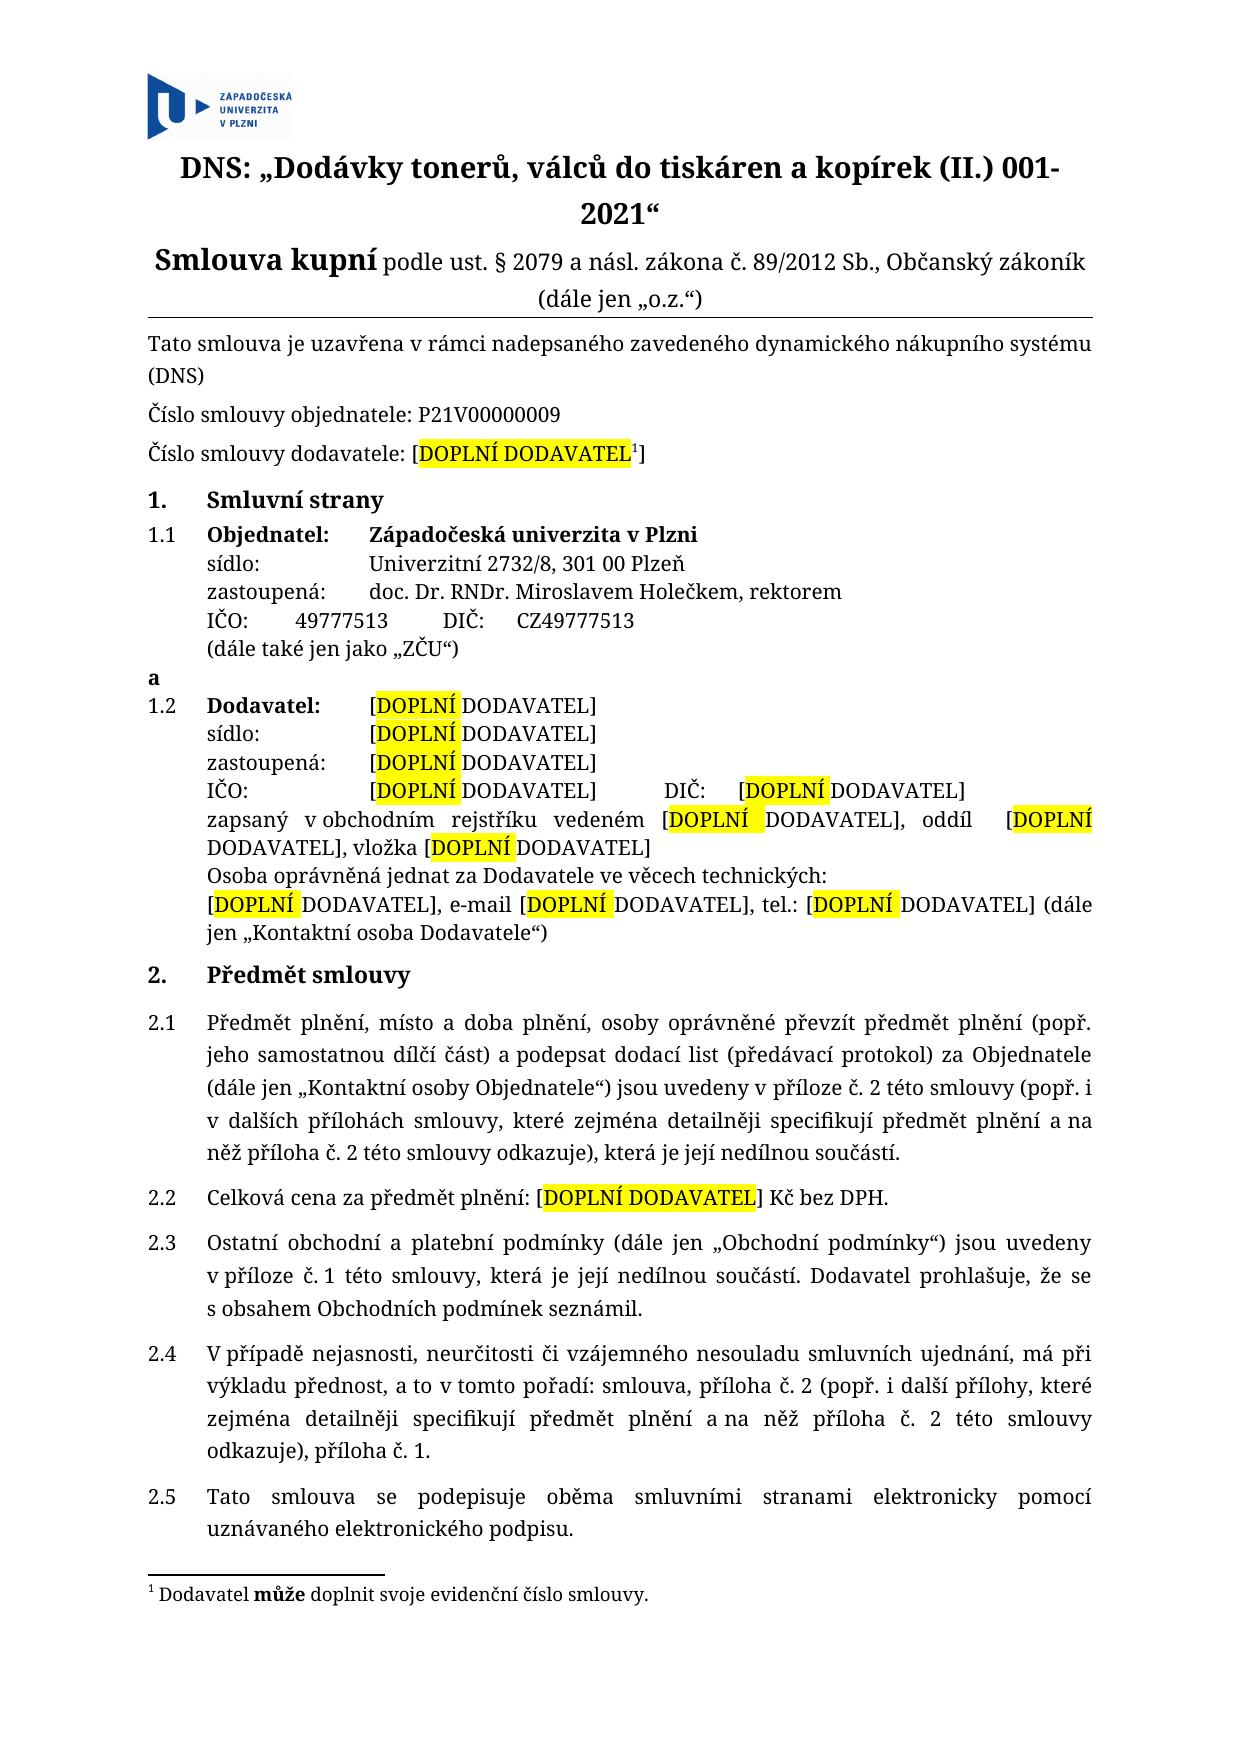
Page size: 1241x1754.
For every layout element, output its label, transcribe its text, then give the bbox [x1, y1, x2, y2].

list Předmět smlouvy [148, 959, 1093, 991]
text IČO: 49777513 DIČ: CZ49777513 [207, 606, 1093, 634]
text zapsaný v obchodním rejstříku vedeném [DOPLNÍ DODAVATEL], oddíl [DOPLNÍ DODAVATEL], vložka [DOPLNÍ DODAVATEL] [207, 805, 1093, 862]
text [DOPLNÍ DODAVATEL], e-mail [DOPLNÍ DODAVATEL], tel.: [DOPLNÍ DODAVATEL] (dále jen „Kontaktní osoba Dodavatele“) [207, 890, 1093, 947]
text IČO: [DOPLNÍ DODAVATEL] DIČ: [DOPLNÍ DODAVATEL] [207, 776, 376, 805]
text Osoba oprávněná jednat za Dodavatele ve věcech technických: [207, 862, 1093, 890]
picture [147, 73, 292, 140]
text sídlo: [DOPLNÍ DODAVATEL] [207, 719, 1093, 748]
list Tato smlouva se podepisuje oběma smluvními stranami elektronicky pomocí uznávaného elektronického podpisu. [148, 1482, 1093, 1543]
text a [148, 663, 1093, 691]
list Dodavatel: [DOPLNÍ DODAVATEL] [148, 691, 376, 719]
list Smluvní strany [148, 484, 1093, 516]
list Objednatel: Západočeská univerzita v Plzni [148, 520, 1093, 549]
text zastoupená: [DOPLNÍ DODAVATEL] [461, 748, 1093, 776]
text zastoupená: [DOPLNÍ DODAVATEL] [207, 748, 376, 776]
text Číslo smlouvy objednatele: P21V00000009 [148, 401, 1093, 429]
text Smlouva kupní podle ust. § 2079 a násl. zákona č. 89/2012 Sb., Občanský zákoník (dále jen „o.z.“) [148, 239, 1093, 317]
list Ostatní obchodní a platební podmínky (dále jen „Obchodní podmínky“) jsou uvedeny v příloze č. 1 této smlouvy, která je její nedílnou součástí. Dodavatel prohlašuje, že se s obsahem Obchodních podmínek seznámil. [148, 1228, 1093, 1322]
text Tato smlouva je uzavřena v rámci nadepsaného zavedeného dynamického nákupního systému (DNS) [148, 329, 1093, 390]
list Celková cena za předmět plnění: [DOPLNÍ DODAVATEL] Kč bez DPH. [148, 1183, 1093, 1212]
list V případě nejasnosti, neurčitosti či vzájemného nesouladu smluvních ujednání, má při výkladu přednost, a to v tomto pořadí: smlouva, příloha č. 2 (popř. i další přílohy, které zejména detailněji specifikují předmět plnění a na něž příloha č. 2 této smlouvy odkazuje), příloha č. 1. [148, 1339, 1093, 1465]
text IČO: [DOPLNÍ DODAVATEL] DIČ: [DOPLNÍ DODAVATEL] [461, 776, 745, 805]
text Číslo smlouvy dodavatele: [DOPLNÍ DODAVATEL] [148, 439, 419, 468]
list Dodavatel: [DOPLNÍ DODAVATEL] [461, 691, 1093, 719]
text (dále také jen jako „ZČU“) [207, 634, 1093, 663]
text DNS: „Dodávky tonerů, válců do tiskáren a kopírek (II.) 001-2021“ [148, 148, 1093, 233]
text IČO: [DOPLNÍ DODAVATEL] DIČ: [DOPLNÍ DODAVATEL] [830, 776, 1093, 805]
text Číslo smlouvy dodavatele: [DOPLNÍ DODAVATEL] [631, 439, 1093, 468]
text sídlo: Univerzitní 2732/8, 301 00 Plzeň [207, 549, 1093, 577]
text zastoupená: doc. Dr. RNDr. Miroslavem Holečkem, rektorem [207, 577, 1093, 606]
list Předmět plnění, místo a doba plnění, osoby oprávněné převzít předmět plnění (popř. jeho samostatnou dílčí část) a podepsat dodací list (předávací protokol) za Objednatele (dále jen „Kontaktní osoby Objednatele“) jsou uvedeny v příloze č. 2 této smlouvy (popř. i v dalších přílohách smlouvy, které zejména detailněji specifikují předmět plnění a na něž příloha č. 2 této smlouvy odkazuje), která je její nedílnou součástí. [148, 1008, 1093, 1167]
